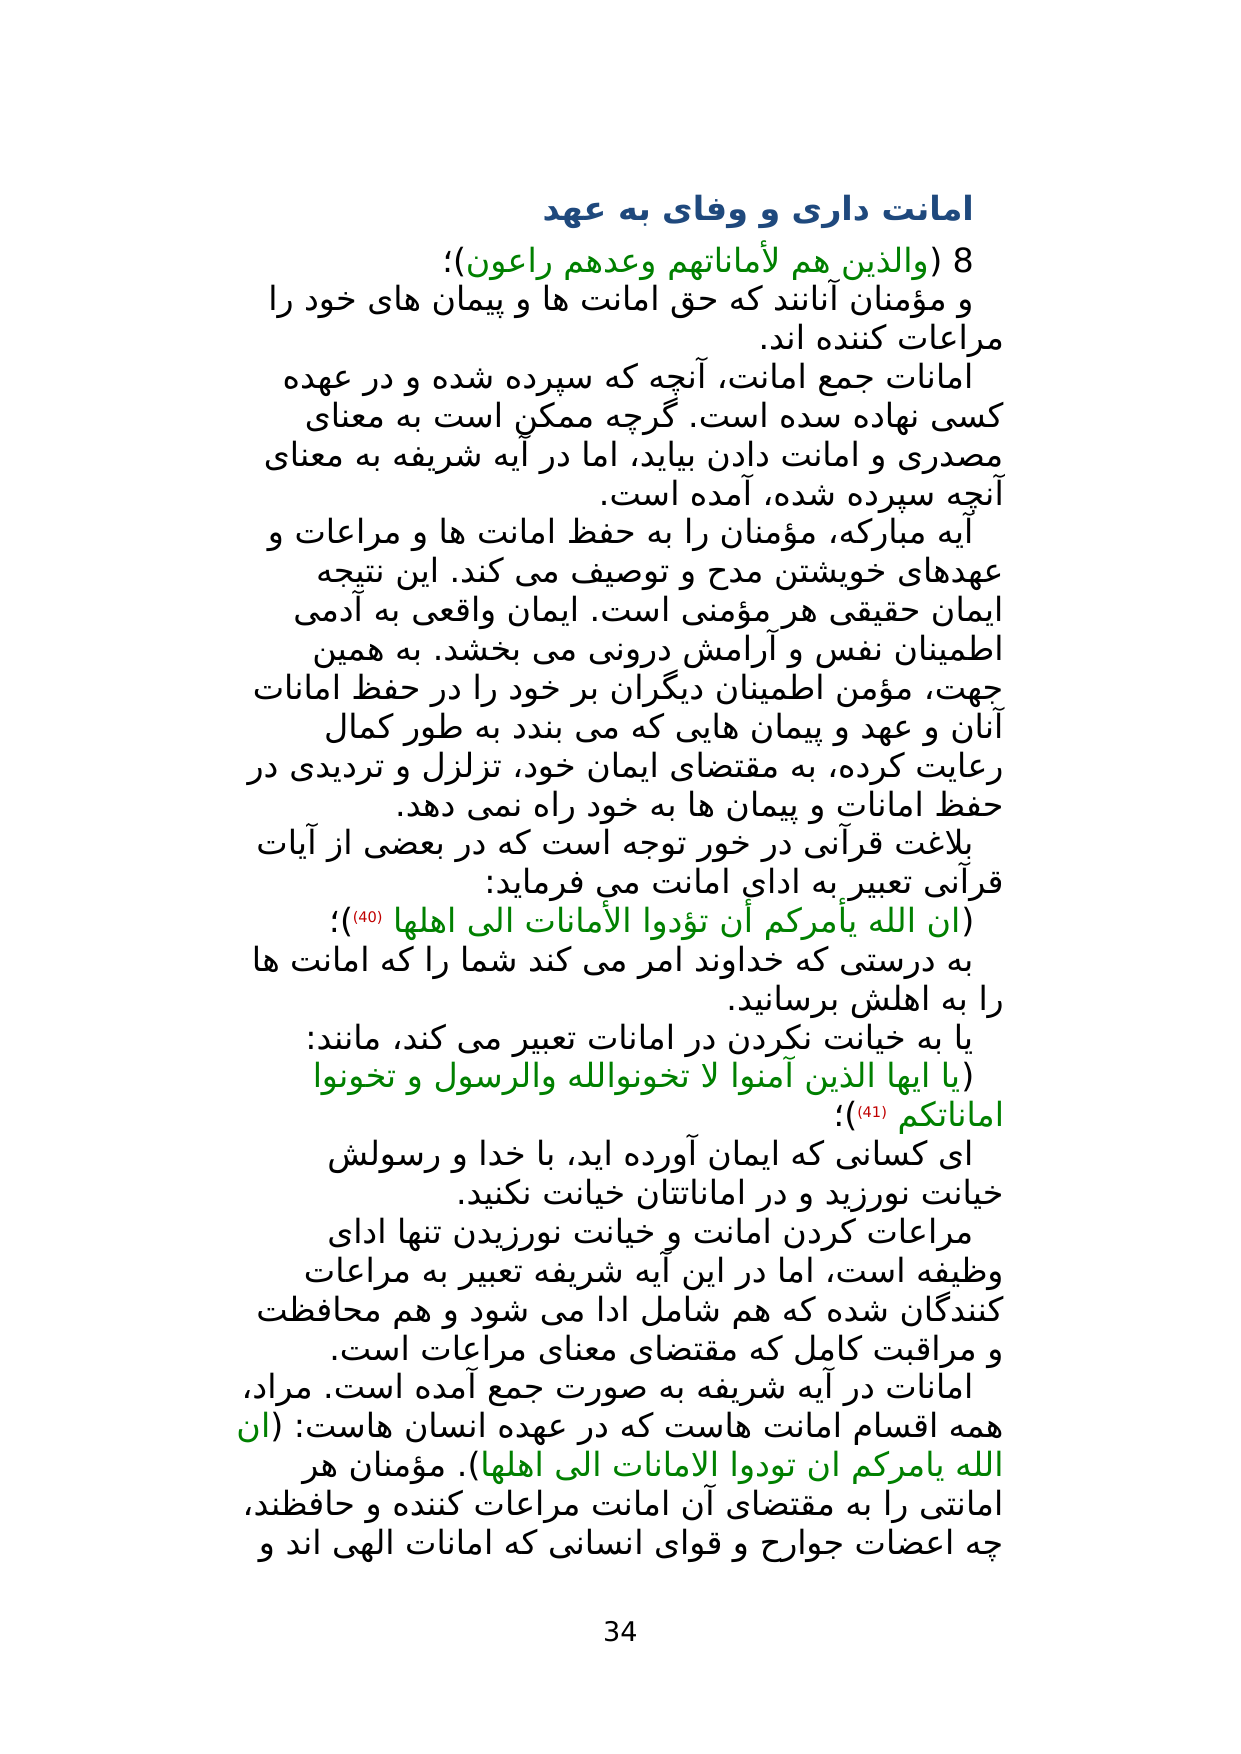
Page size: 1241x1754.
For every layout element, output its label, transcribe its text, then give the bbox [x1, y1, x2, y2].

text امانات جمع امانت، آنچه كه سپرده شده و در عهده كسى نهاده سده است. گرچه ممكن است به معناى مصدرى و امانت دادن بیاید، اما در آیه شریفه به معناى آنچه سپرده شده، آمده است. [236, 358, 1004, 513]
text 8 (والذین هم لأماناتهم وعدهم راعون)؛ [236, 241, 1004, 280]
text آیه مباركه، مؤمنان را به حفظ امانت ها و مراعات و عهدهاى خویشتن مدح و توصیف مى كند. این نتیجه ایمان حقیقى هر مؤمنى است. ایمان واقعى به آدمى اطمینان نفس و آرامش درونى مى بخشد. به همین جهت، مؤمن اطمینان دیگران بر خود را در حفظ امانات آنان و عهد و پیمان هایى كه مى بندد به طور كمال رعایت كرده، به مقتضاى ایمان خود، تزلزل و تردیدى در حفظ امانات و پیمان ها به خود راه نمى دهد. [236, 513, 1004, 824]
text به درستى كه خداوند امر مى كند شما را كه امانت ها را به اهلش برسانید. [236, 940, 1004, 1018]
text مراعات كردن امانت و خیانت نورزیدن تنها اداى وظیفه است، اما در این آیه شریفه تعبیر به مراعات كنندگان شده كه هم شامل ادا مى شود و هم محافظت و مراقبت كامل كه مقتضاى معناى مراعات است. [236, 1212, 1004, 1368]
subtitle امانت دارى و وفاى به عهد [236, 190, 1004, 228]
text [236, 1368, 1004, 1562]
text (ان الله یأمركم أن تؤدوا الأمانات الى اهلها (40))؛ [236, 902, 1004, 940]
text یا به خیانت نكردن در امانات تعبیر مى كند، مانند: [236, 1018, 1004, 1057]
text و مؤمنان آنانند كه حق امانت ها و پیمان هاى خود را مراعات كننده اند. [236, 280, 1004, 358]
text (یا ایها الذین آمنوا لا تخونوالله والرسول و تخونوا اماناتكم (41))؛ [236, 1057, 1004, 1135]
text اى كسانى كه ایمان آورده اید، با خدا و رسولش خیانت نورزید و در اماناتتان خیانت نكنید. [236, 1135, 1004, 1212]
text بلاغت قرآنى در خور توجه است كه در بعضى از آیات قرآنى تعبیر به اداى امانت مى فرماید: [236, 824, 1004, 902]
